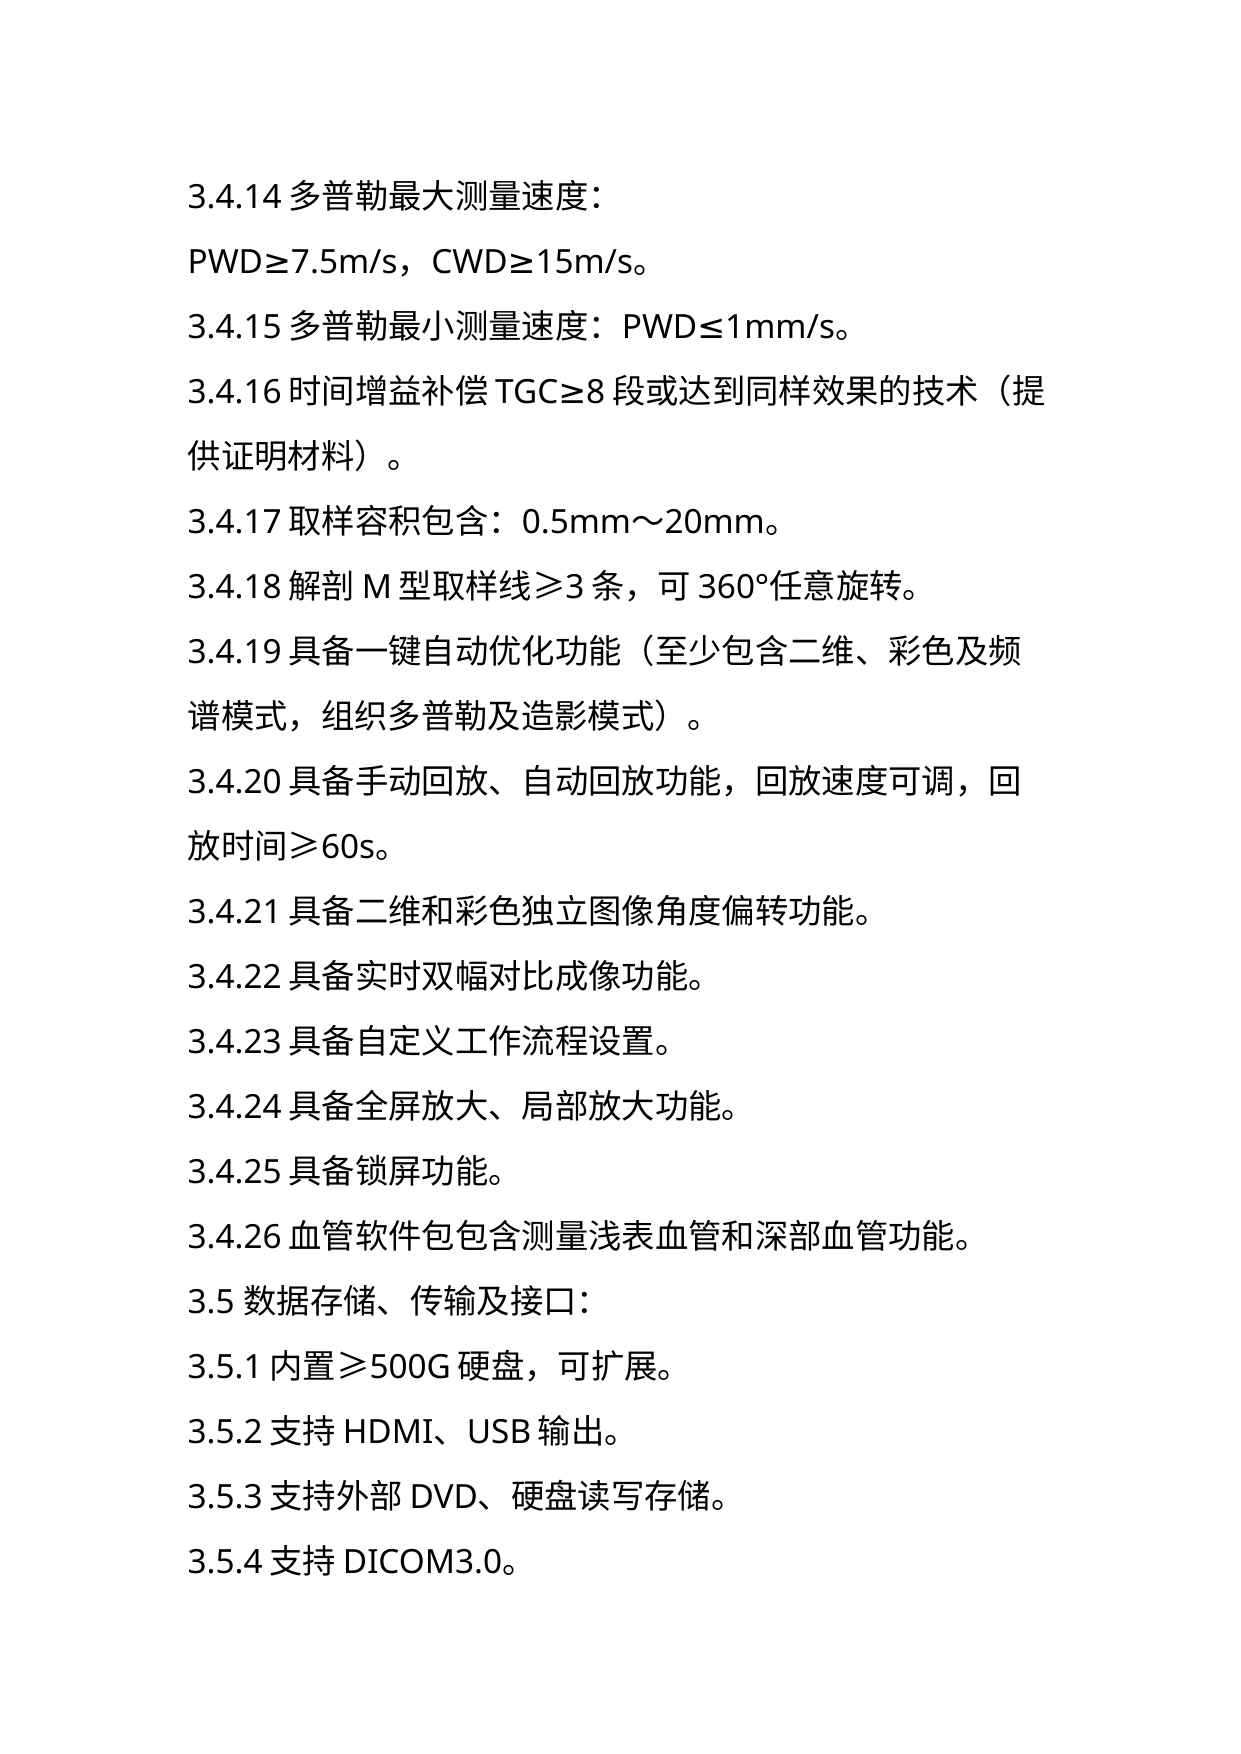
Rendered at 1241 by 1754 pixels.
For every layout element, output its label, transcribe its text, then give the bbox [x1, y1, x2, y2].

text 3.4.20具备手动回放、自动回放功能，回放速度可调，回放时间≥60s。 [187, 747, 1053, 877]
text 3.4.18解剖M型取样线≥3条，可360°任意旋转。 [187, 552, 1053, 617]
text 3.4.16时间增益补偿TGC≥8段或达到同样效果的技术（提供证明材料）。 [187, 357, 1053, 487]
text 3.4.22具备实时双幅对比成像功能。 [187, 942, 1053, 1007]
text 3.4.14多普勒最大测量速度：PWD≥7.5m/s，CWD≥15m/s。 [187, 162, 1053, 292]
text 3.4.19具备一键自动优化功能（至少包含二维、彩色及频谱模式，组织多普勒及造影模式）。 [187, 617, 1053, 747]
text 3.4.23具备自定义工作流程设置。 [187, 1007, 1053, 1072]
text 3.5.4支持DICOM3.0。 [187, 1527, 1053, 1592]
text 3.4.24具备全屏放大、局部放大功能。 [187, 1072, 1053, 1137]
text 3.4.17取样容积包含：0.5mm～20mm。 [187, 487, 1053, 552]
text 3.5.3支持外部DVD、硬盘读写存储。 [187, 1462, 1053, 1527]
text 3.4.25具备锁屏功能。 [187, 1137, 1053, 1202]
text 3.5 数据存储、传输及接口： [187, 1267, 1053, 1332]
text 3.4.26血管软件包包含测量浅表血管和深部血管功能。 [187, 1202, 1053, 1267]
text 3.4.15多普勒最小测量速度：PWD≤1mm/s。 [187, 292, 1053, 357]
text 3.4.21具备二维和彩色独立图像角度偏转功能。 [187, 877, 1053, 942]
text 3.5.1内置≥500G硬盘，可扩展。 [187, 1332, 1053, 1397]
text 3.5.2支持HDMI、USB输出。 [187, 1397, 1053, 1462]
